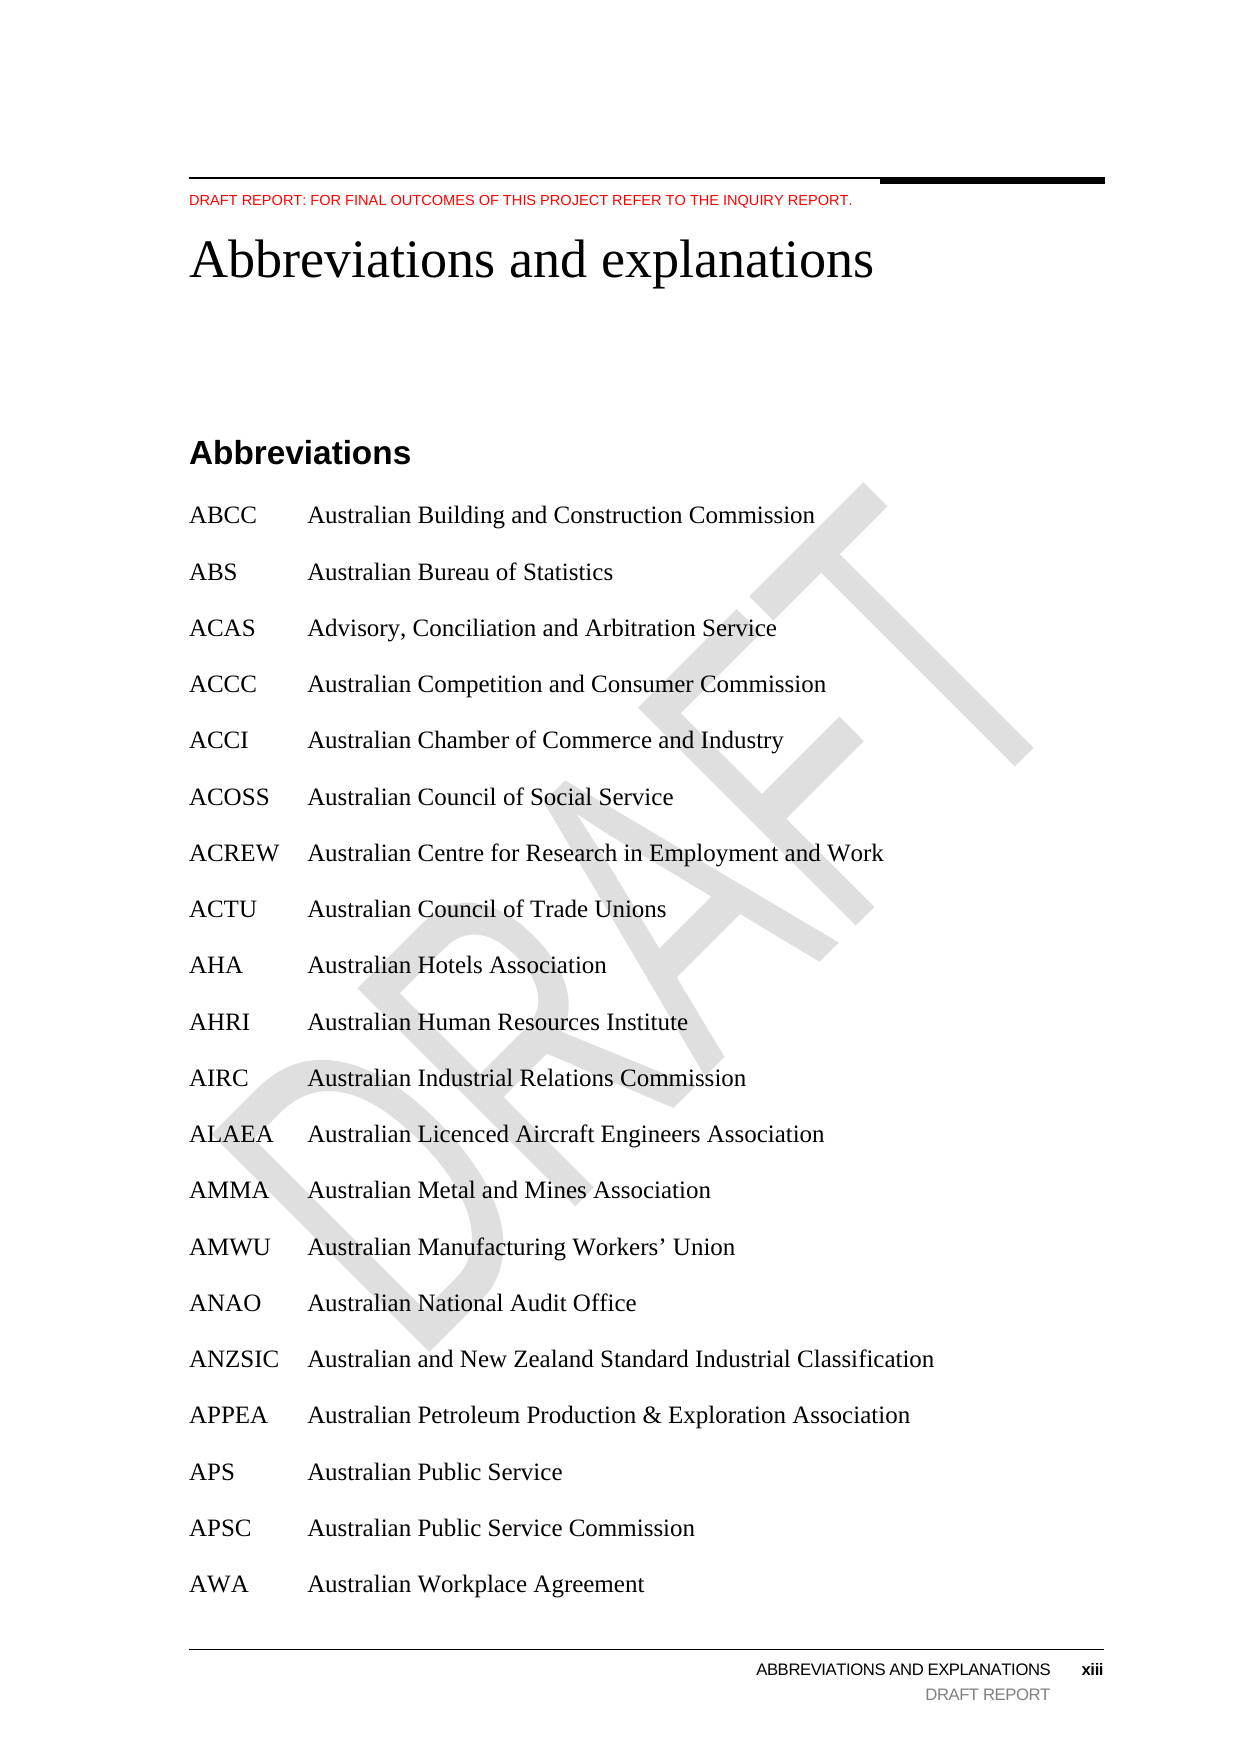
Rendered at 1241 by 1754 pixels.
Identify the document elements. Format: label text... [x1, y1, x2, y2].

text ACCI Australian Chamber of Commerce and Industry [189, 723, 1104, 754]
text AMWU Australian Manufacturing Workers’ Union [189, 1229, 1104, 1261]
subtitle Abbreviations and explanations [189, 227, 1104, 290]
text ANZSIC Australian and New Zealand Standard Industrial Classification [189, 1342, 1104, 1373]
text AWA Australian Workplace Agreement [189, 1567, 1104, 1598]
text ACREW Australian Centre for Research in Employment and Work [189, 836, 1104, 867]
text AHRI Australian Human Resources Institute [189, 1004, 1104, 1036]
text ACCC Australian Competition and Consumer Commission [189, 667, 1104, 698]
text ALAEA Australian Licenced Aircraft Engineers Association [189, 1117, 1104, 1148]
text APS Australian Public Service [189, 1454, 1104, 1486]
text AIRC Australian Industrial Relations Commission [189, 1061, 1104, 1092]
text ACTU Australian Council of Trade Unions [189, 892, 1104, 923]
subtitle Abbreviations [189, 431, 1104, 473]
text ACOSS Australian Council of Social Service [189, 779, 1104, 811]
text ABCC Australian Building and Construction Commission [189, 498, 1104, 529]
text ACAS Advisory, Conciliation and Arbitration Service [189, 611, 1104, 642]
text ANAO Australian National Audit Office [189, 1286, 1104, 1317]
text APPEA Australian Petroleum Production & Exploration Association [189, 1398, 1104, 1429]
text APSC Australian Public Service Commission [189, 1511, 1104, 1542]
text AHA Australian Hotels Association [189, 948, 1104, 979]
text AMMA Australian Metal and Mines Association [189, 1173, 1104, 1204]
text ABS Australian Bureau of Statistics [189, 554, 1104, 586]
